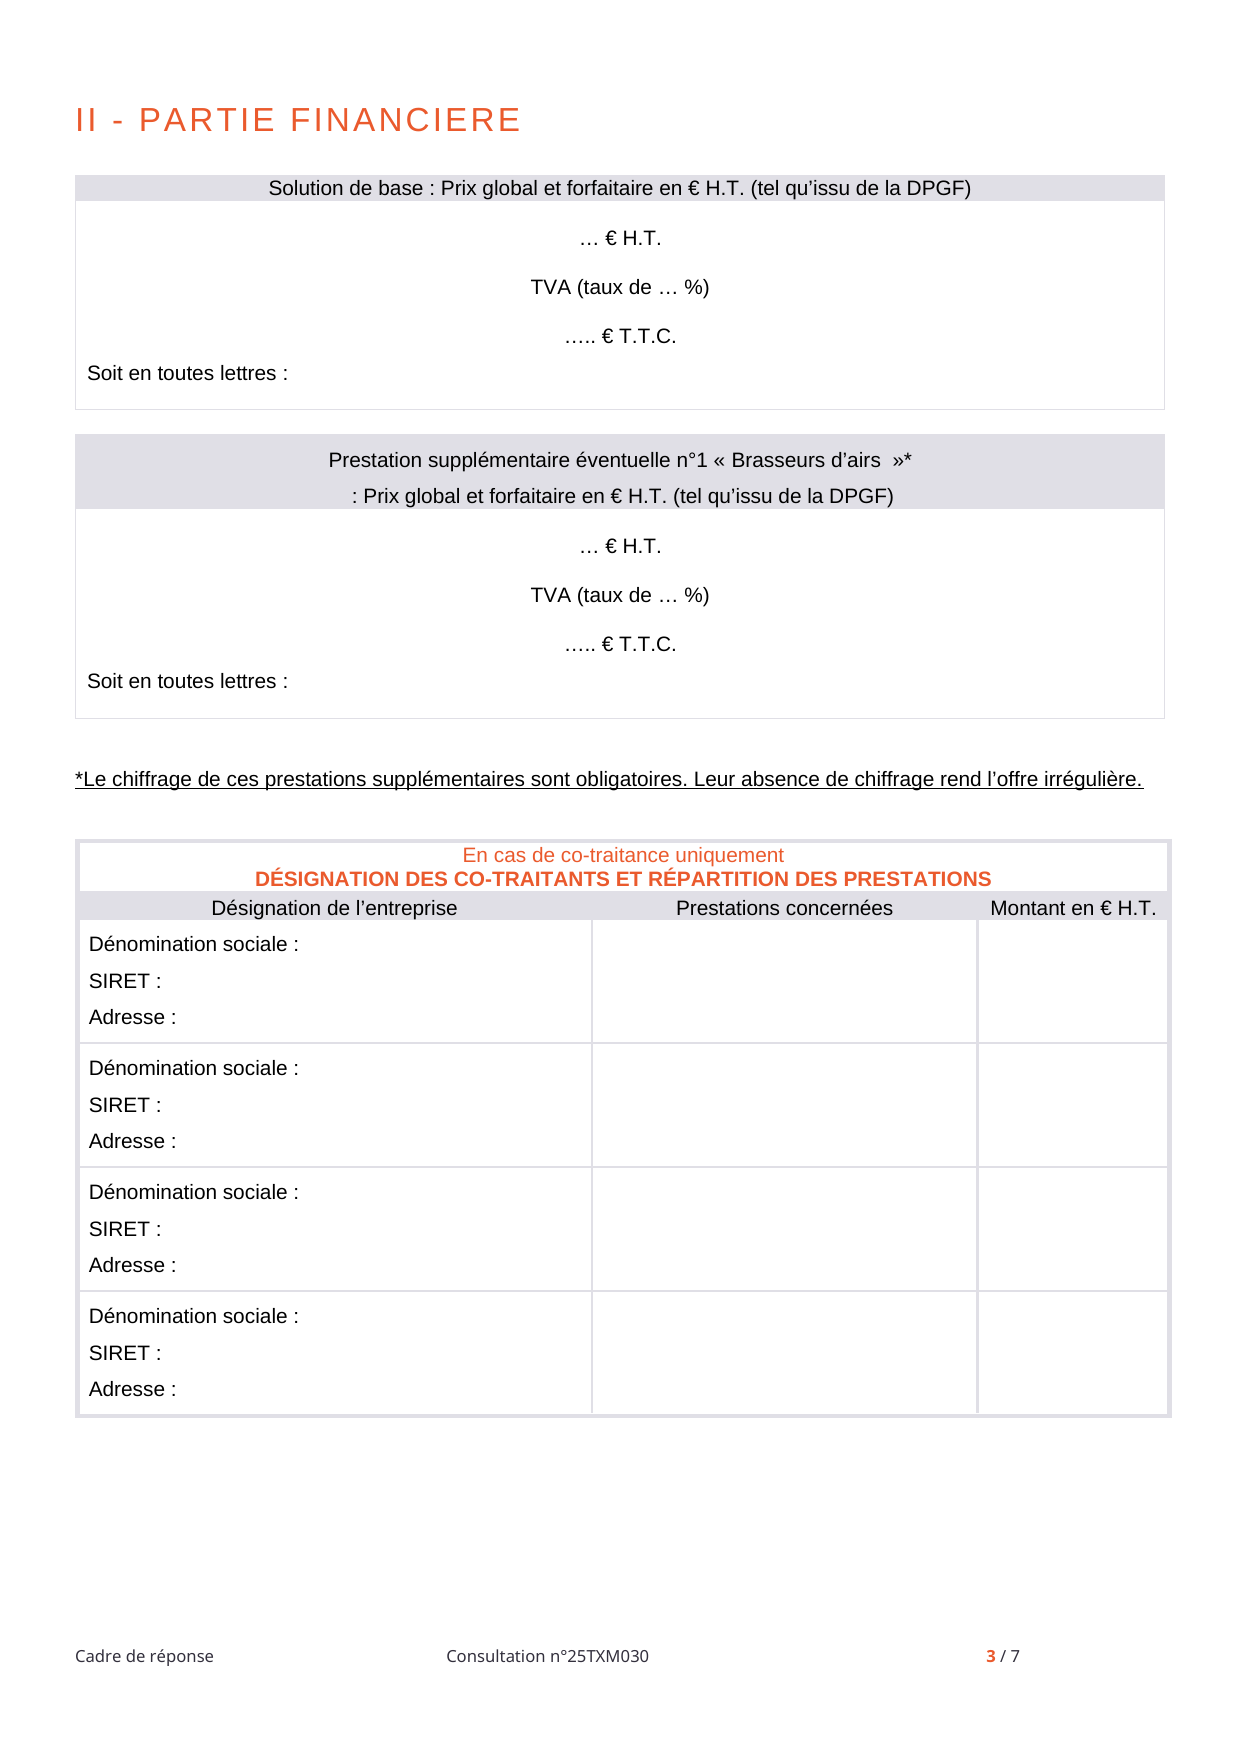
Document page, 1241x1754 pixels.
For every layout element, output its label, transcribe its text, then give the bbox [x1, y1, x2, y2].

table_cell [593, 920, 976, 1042]
table_cell [979, 920, 1167, 1042]
table_cell [593, 1292, 976, 1413]
table_cell [979, 1292, 1167, 1413]
table_cell Dénomination sociale : SIRET : Adresse : [80, 1168, 591, 1289]
table_header Prestation supplémentaire éventuelle n°1 « Brasseurs d’airs »* : Prix global et forfaitaire en € H.T. (tel qu’issu de la DPGF) [76, 435, 1164, 508]
table_cell Dénomination sociale : SIRET : Adresse : [80, 1292, 591, 1413]
table_cell Désignation de l’entreprise [80, 896, 591, 920]
table_cell … € H.T. TVA (taux de … %) ….. € T.T.C. Soit en toutes lettres : [76, 509, 1164, 718]
table_cell Dénomination sociale : SIRET : Adresse : [80, 920, 591, 1042]
table_cell Prestations concernées [593, 896, 976, 920]
table_cell … € H.T. TVA (taux de … %) ….. € T.T.C. Soit en toutes lettres : [76, 201, 1164, 409]
table_header Solution de base : Prix global et forfaitaire en € H.T. (tel qu’issu de la DPGF) [76, 176, 1164, 200]
table_cell [979, 1168, 1167, 1289]
table_cell [593, 1044, 976, 1166]
table_cell Dénomination sociale : SIRET : Adresse : [80, 1044, 591, 1166]
table_cell Montant en € H.T. [979, 896, 1167, 920]
table_cell [979, 1044, 1167, 1166]
table_header En cas de co-traitance uniquement DÉSIGNATION DES CO-TRAITANTS ET RÉPARTITION DES PRESTATIONS [80, 843, 1167, 891]
subtitle II - PARTIE FINANCIERE [75, 100, 1165, 138]
table_cell [593, 1168, 976, 1289]
text *Le chiffrage de ces prestations supplémentaires sont obligatoires. Leur absence de chiffrage rend l’offre irrégulière. [75, 767, 1165, 791]
